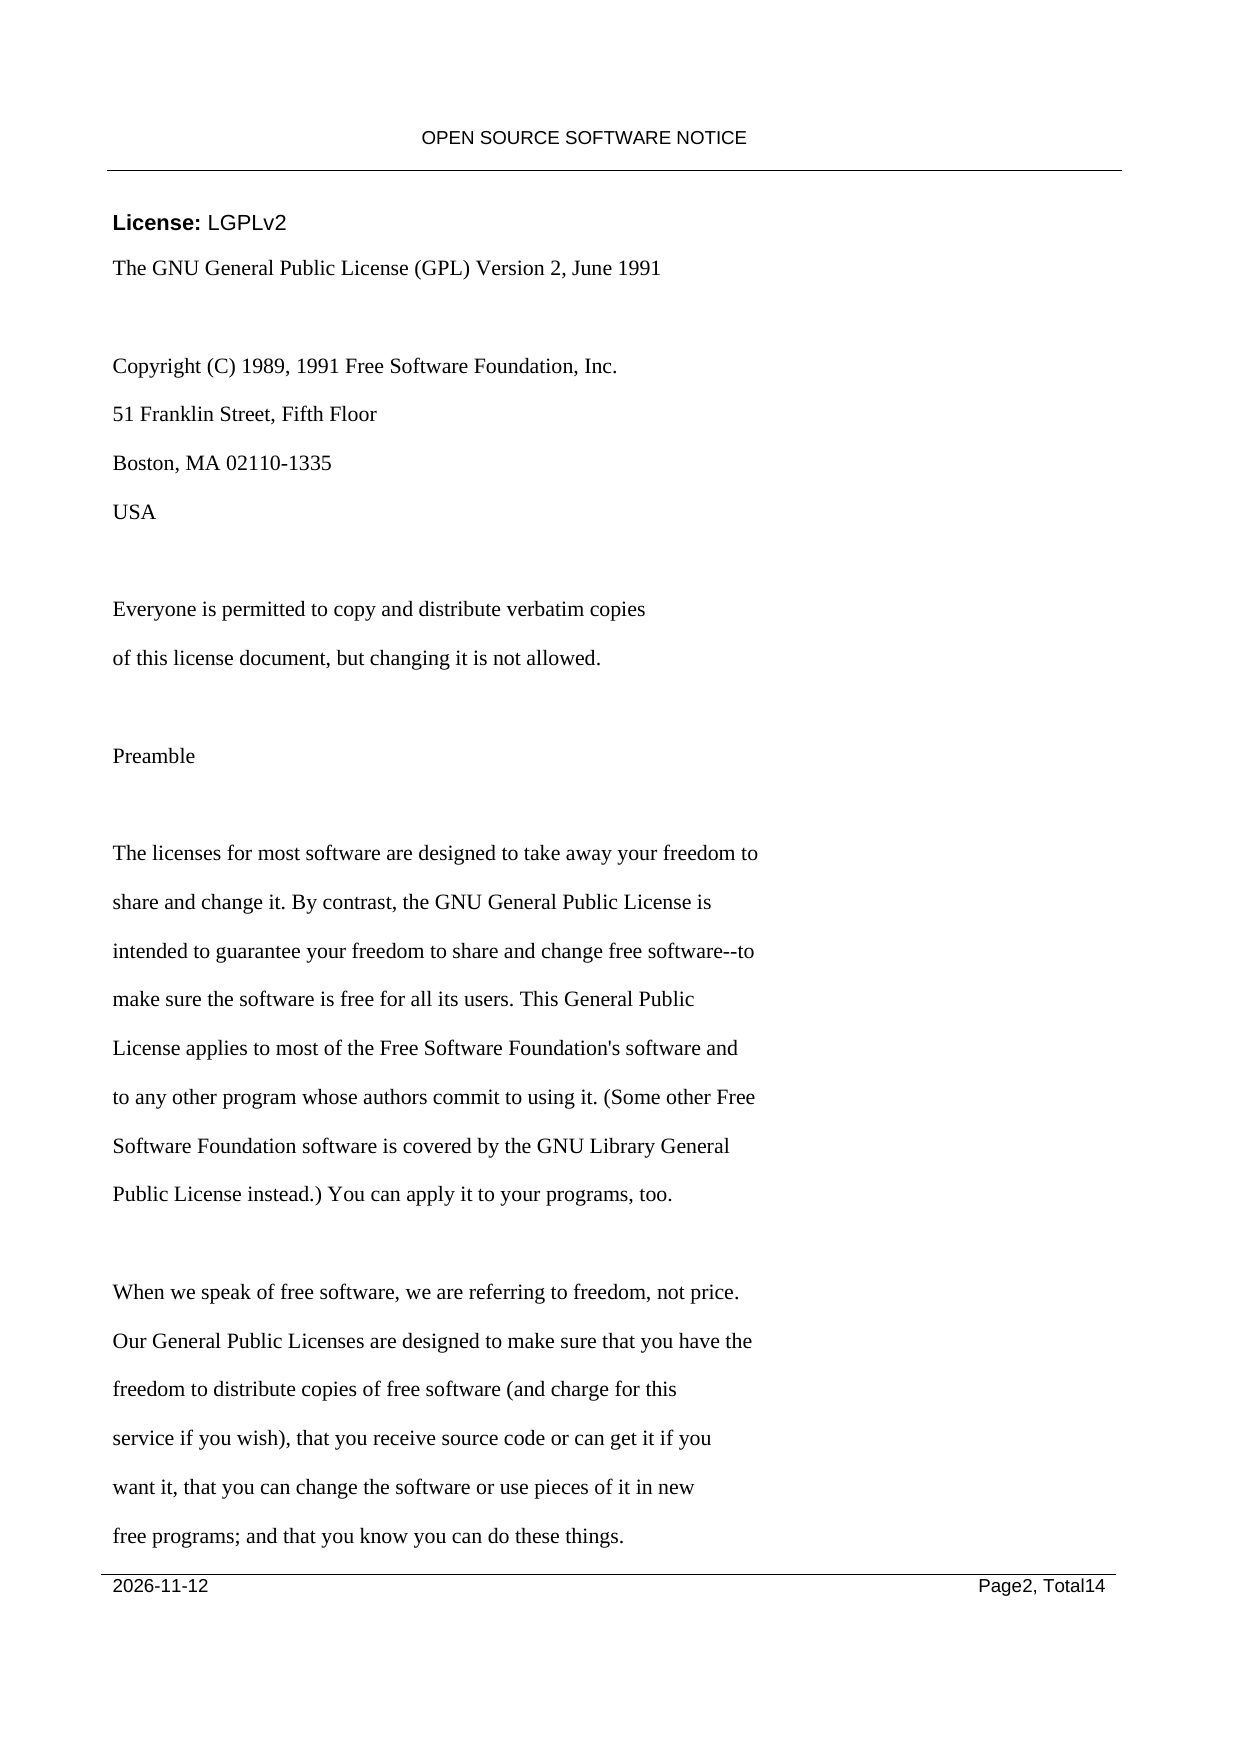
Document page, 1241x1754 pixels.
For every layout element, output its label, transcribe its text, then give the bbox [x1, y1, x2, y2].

text License: LGPLv2 [112, 206, 1128, 239]
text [112, 251, 1128, 1551]
